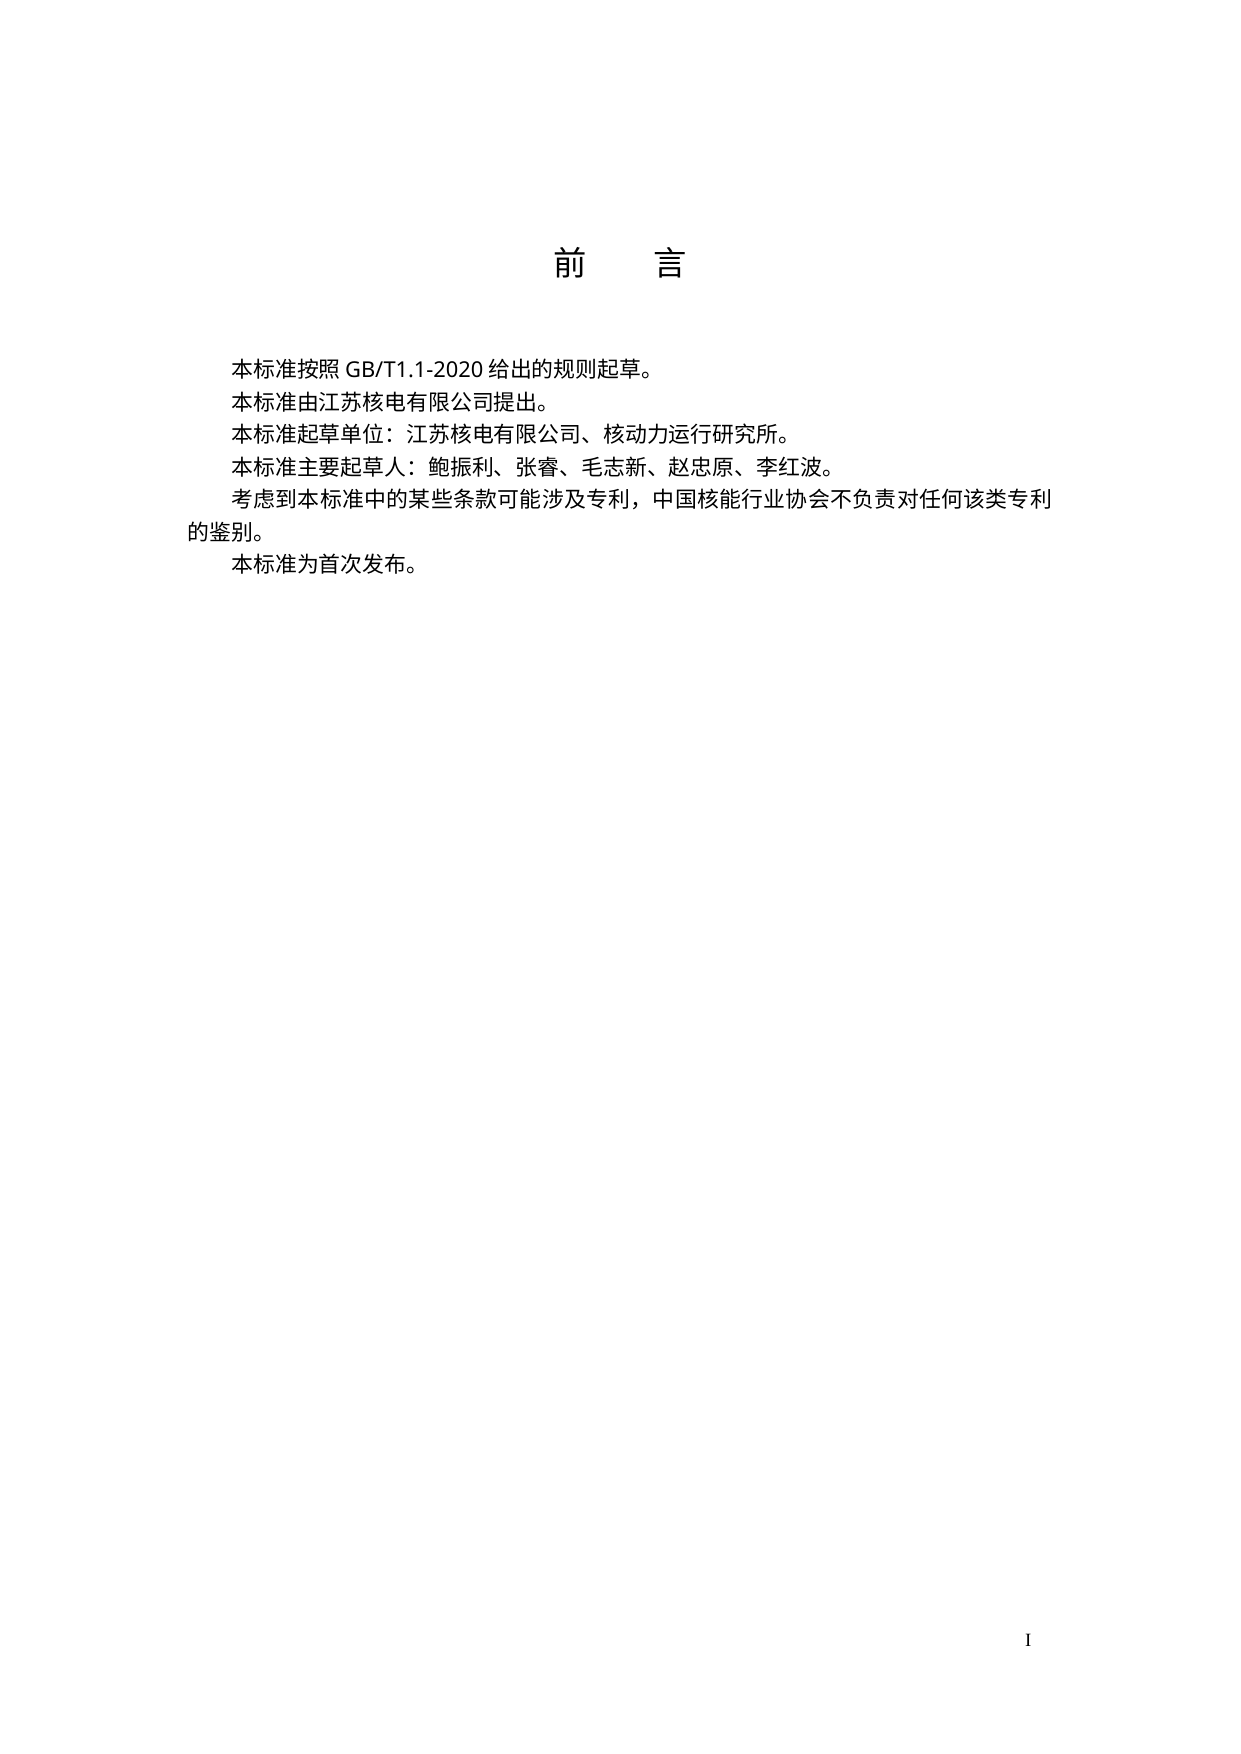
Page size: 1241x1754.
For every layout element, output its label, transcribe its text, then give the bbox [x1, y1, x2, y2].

text 前 言 [187, 229, 1053, 294]
text 本标准按照GB/T1.1-2020给出的规则起草。 [187, 352, 1053, 384]
text 本标准主要起草人：鲍振利、张睿、毛志新、赵忠原、李红波。 [187, 449, 1053, 482]
text 本标准由江苏核电有限公司提出。 [187, 384, 1053, 417]
text 本标准为首次发布。 [187, 547, 1053, 579]
text 本标准起草单位：江苏核电有限公司、核动力运行研究所。 [187, 417, 1053, 449]
text 考虑到本标准中的某些条款可能涉及专利，中国核能行业协会不负责对任何该类专利的鉴别。 [187, 482, 1053, 547]
